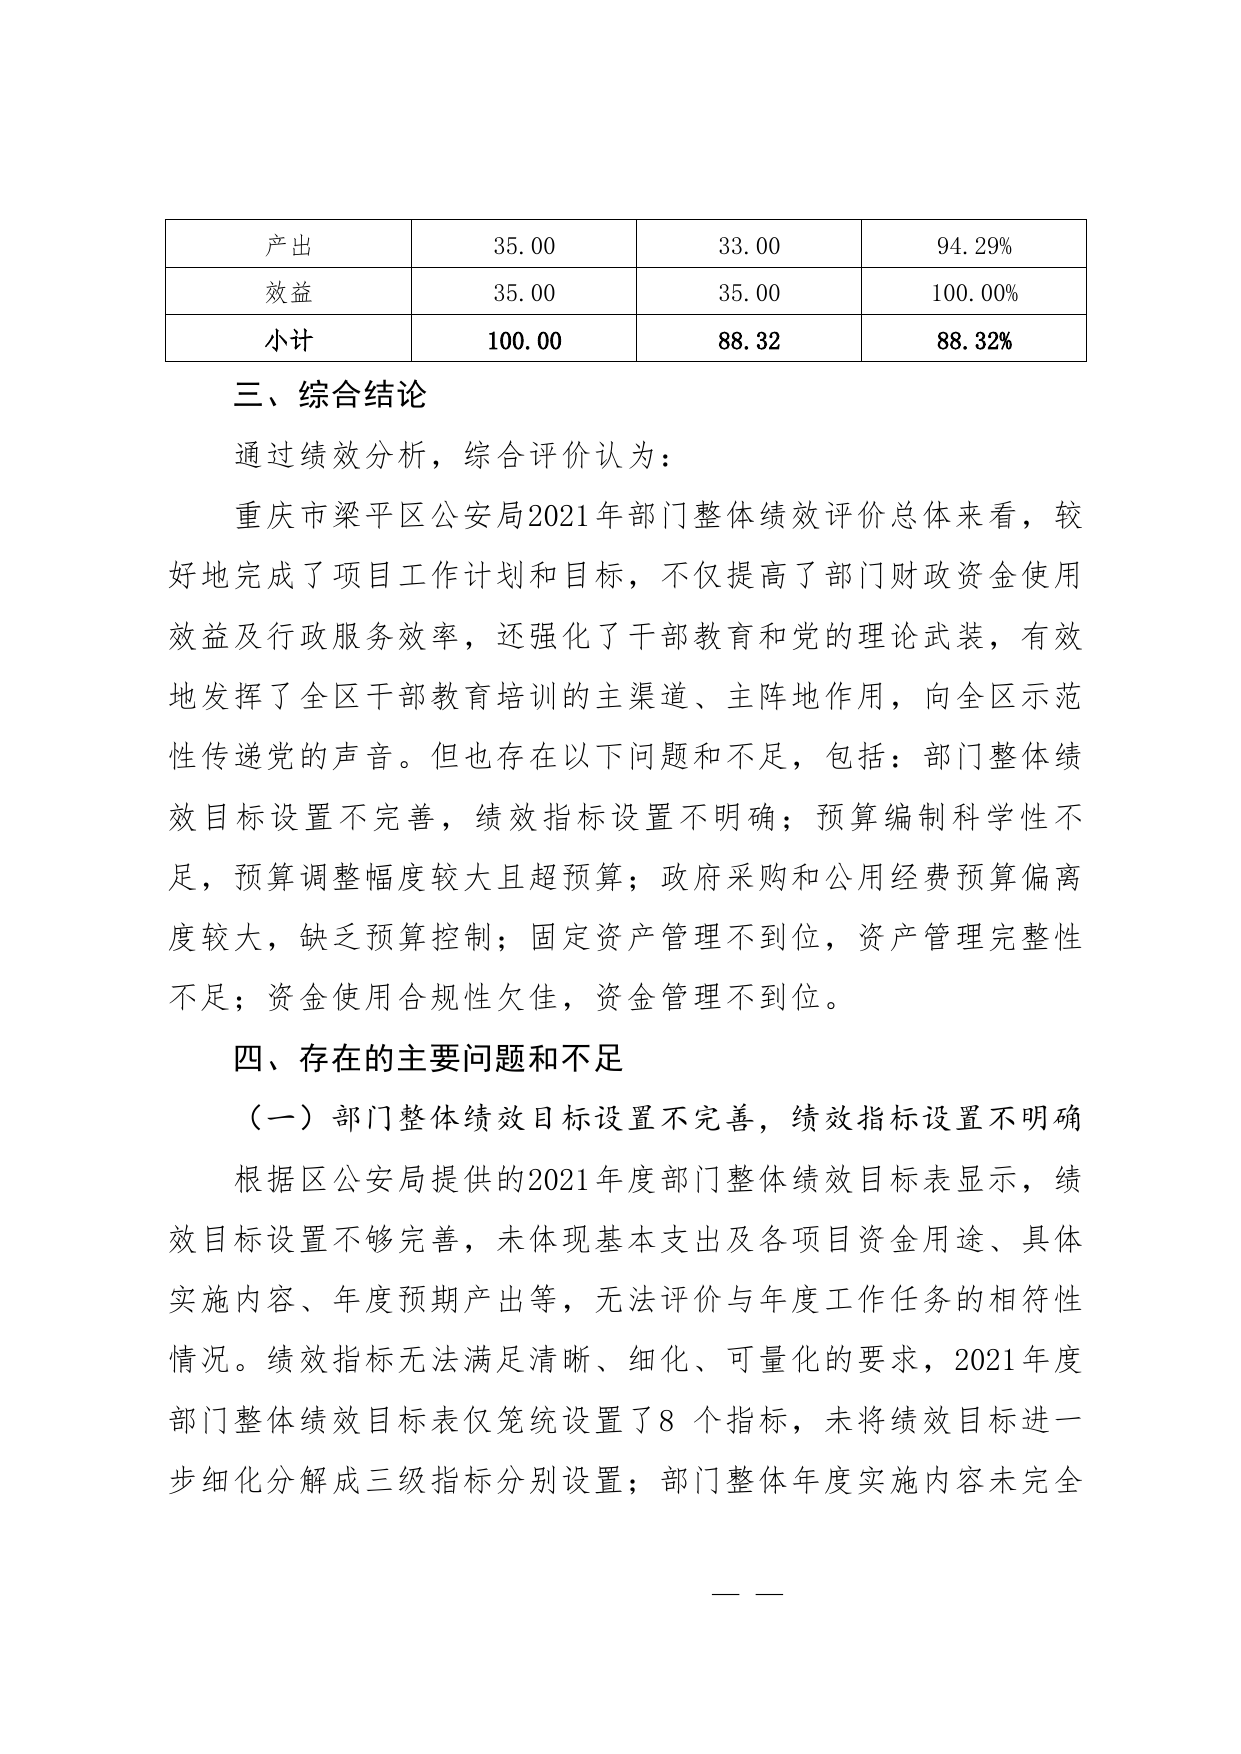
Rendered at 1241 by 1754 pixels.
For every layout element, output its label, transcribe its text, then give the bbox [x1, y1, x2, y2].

text 三、综合结论 [167, 362, 1085, 423]
text 四、存在的主要问题和不足 [167, 1026, 1085, 1086]
table_cell 100.00 [412, 315, 636, 361]
table_cell 35.00 [412, 268, 636, 314]
table_cell 88.32% [862, 315, 1086, 361]
table_cell 94.29% [862, 220, 1086, 267]
text 通过绩效分析，综合评价认为： [167, 423, 1085, 483]
table_cell 100.00% [862, 268, 1086, 314]
table_cell 效益 [166, 268, 411, 314]
table_cell 35.00 [637, 268, 861, 314]
table_cell 小计 [166, 315, 411, 361]
table_cell 88.32 [637, 315, 861, 361]
table_cell 产出 [166, 220, 411, 267]
text （一）部门整体绩效目标设置不完善，绩效指标设置不明确 [167, 1086, 1085, 1146]
text 重庆市梁平区公安局2021年部门整体绩效评价总体来看，较好地完成了项目工作计划和目标，不仅提高了部门财政资金使用效益及行政服务效率，还强化了干部教育和党的理论武装，有效地发挥了全区干部教育培训的主渠道、主阵地作用，向全区示范性传递党的声音。但也存在以下问题和不足，包括：部门整体绩效目标设置不完善，绩效指标设置不明确；预算编制科学性不足，预算调整幅度较大且超预算；政府采购和公用经费预算偏离度较大，缺乏预算控制；固定资产管理不到位，资产管理完整性不足；资金使用合规性欠佳，资金管理不到位。 [167, 483, 1085, 1026]
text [167, 1146, 1085, 1508]
table_cell 35.00 [412, 220, 636, 267]
table_cell 33.00 [637, 220, 861, 267]
